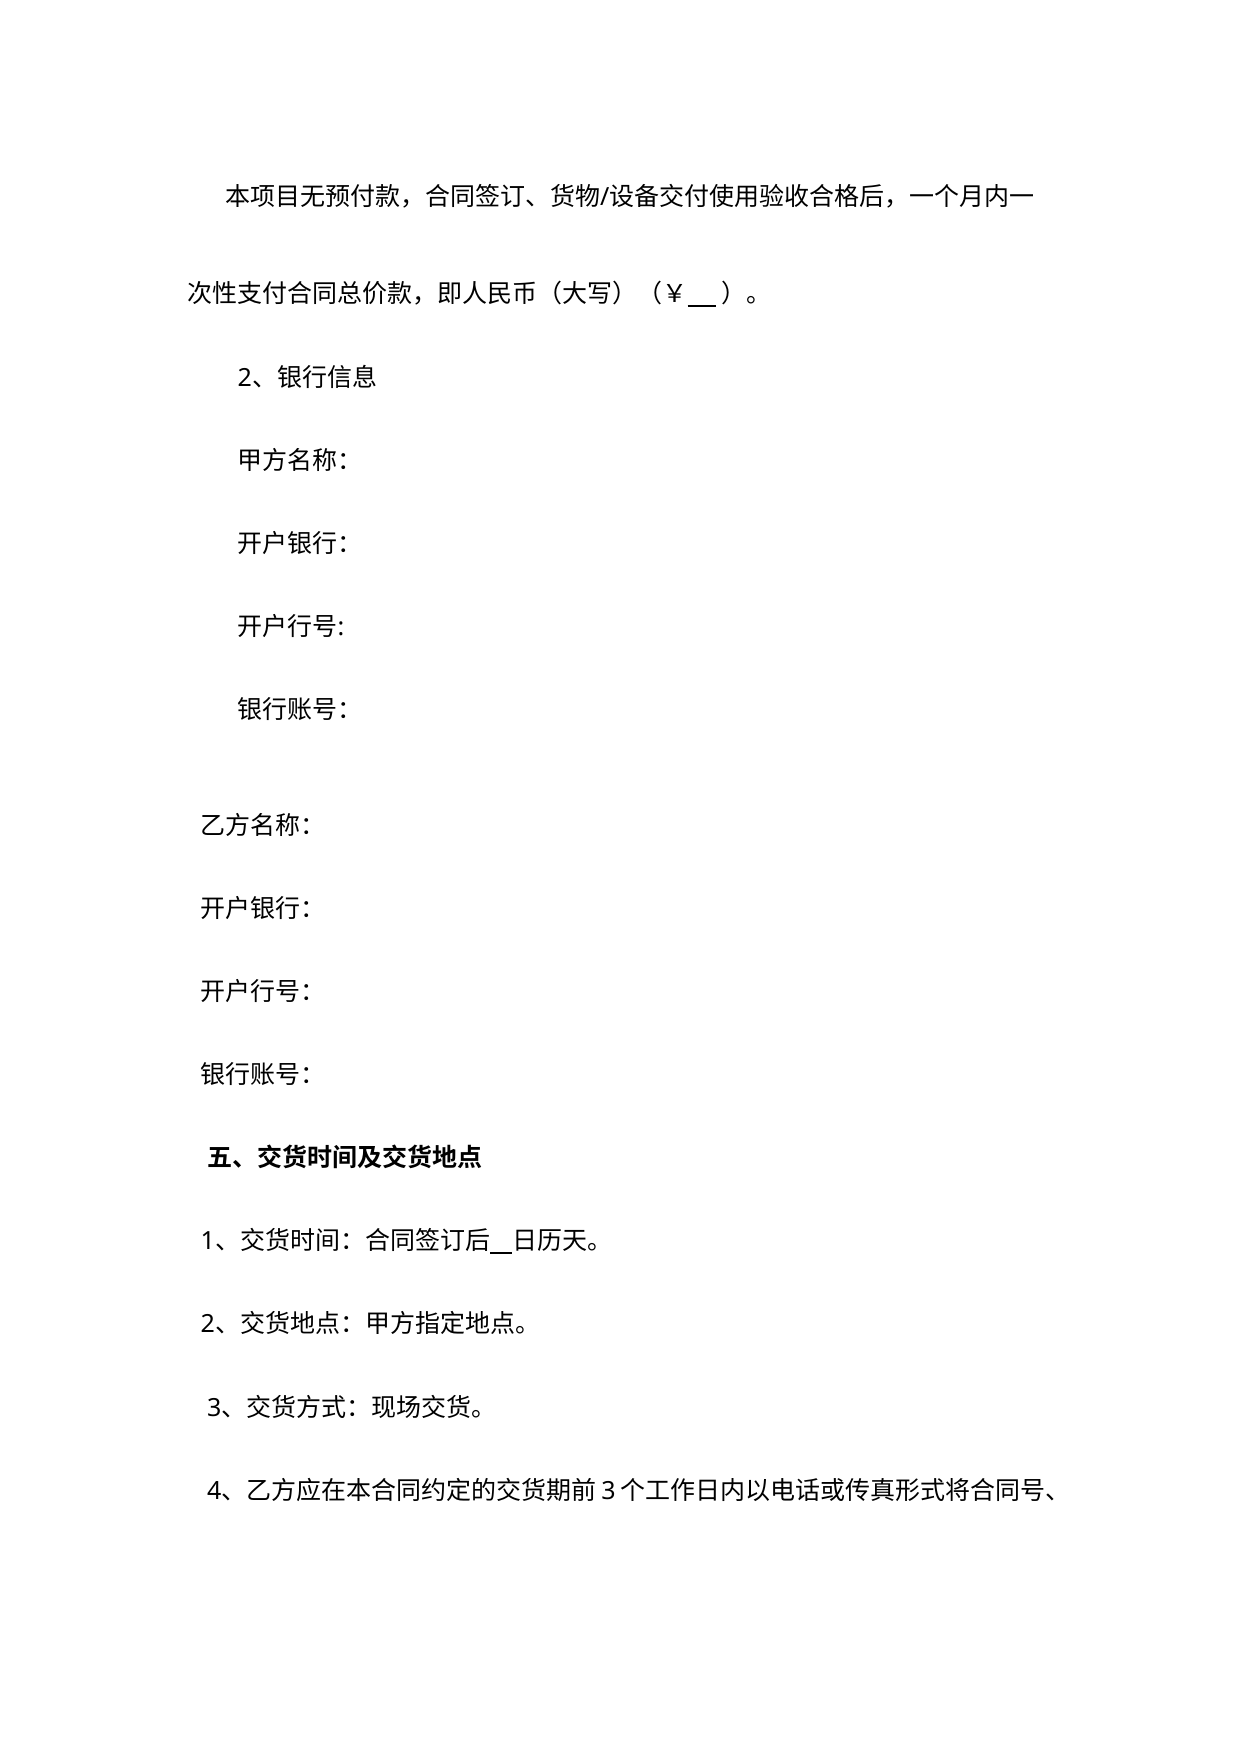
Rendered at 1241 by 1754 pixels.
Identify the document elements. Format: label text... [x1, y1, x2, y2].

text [187, 1456, 1053, 1521]
text 本项目无预付款，合同签订、货物/设备交付使用验收合格后，一个月内一次性支付合同总价款，即人民币（大写）（￥ ）。 [187, 162, 1053, 324]
text 开户行号: [187, 592, 1053, 657]
text 开户行号： [187, 957, 1053, 1022]
text 1、交货时间：合同签订后 日历天。 [187, 1206, 1053, 1271]
text 甲方名称： [187, 426, 1053, 491]
text 2、交货地点：甲方指定地点。 [187, 1289, 1053, 1354]
text 开户银行： [187, 509, 1053, 574]
text 银行账号： [187, 675, 1053, 740]
text 开户银行： [187, 874, 1053, 939]
text 五、交货时间及交货地点 [187, 1123, 1053, 1188]
text 3、交货方式：现场交货。 [187, 1373, 1053, 1438]
text 2、银行信息 [187, 343, 1053, 408]
text 银行账号： [187, 1040, 1053, 1105]
text 乙方名称： [187, 791, 1053, 856]
